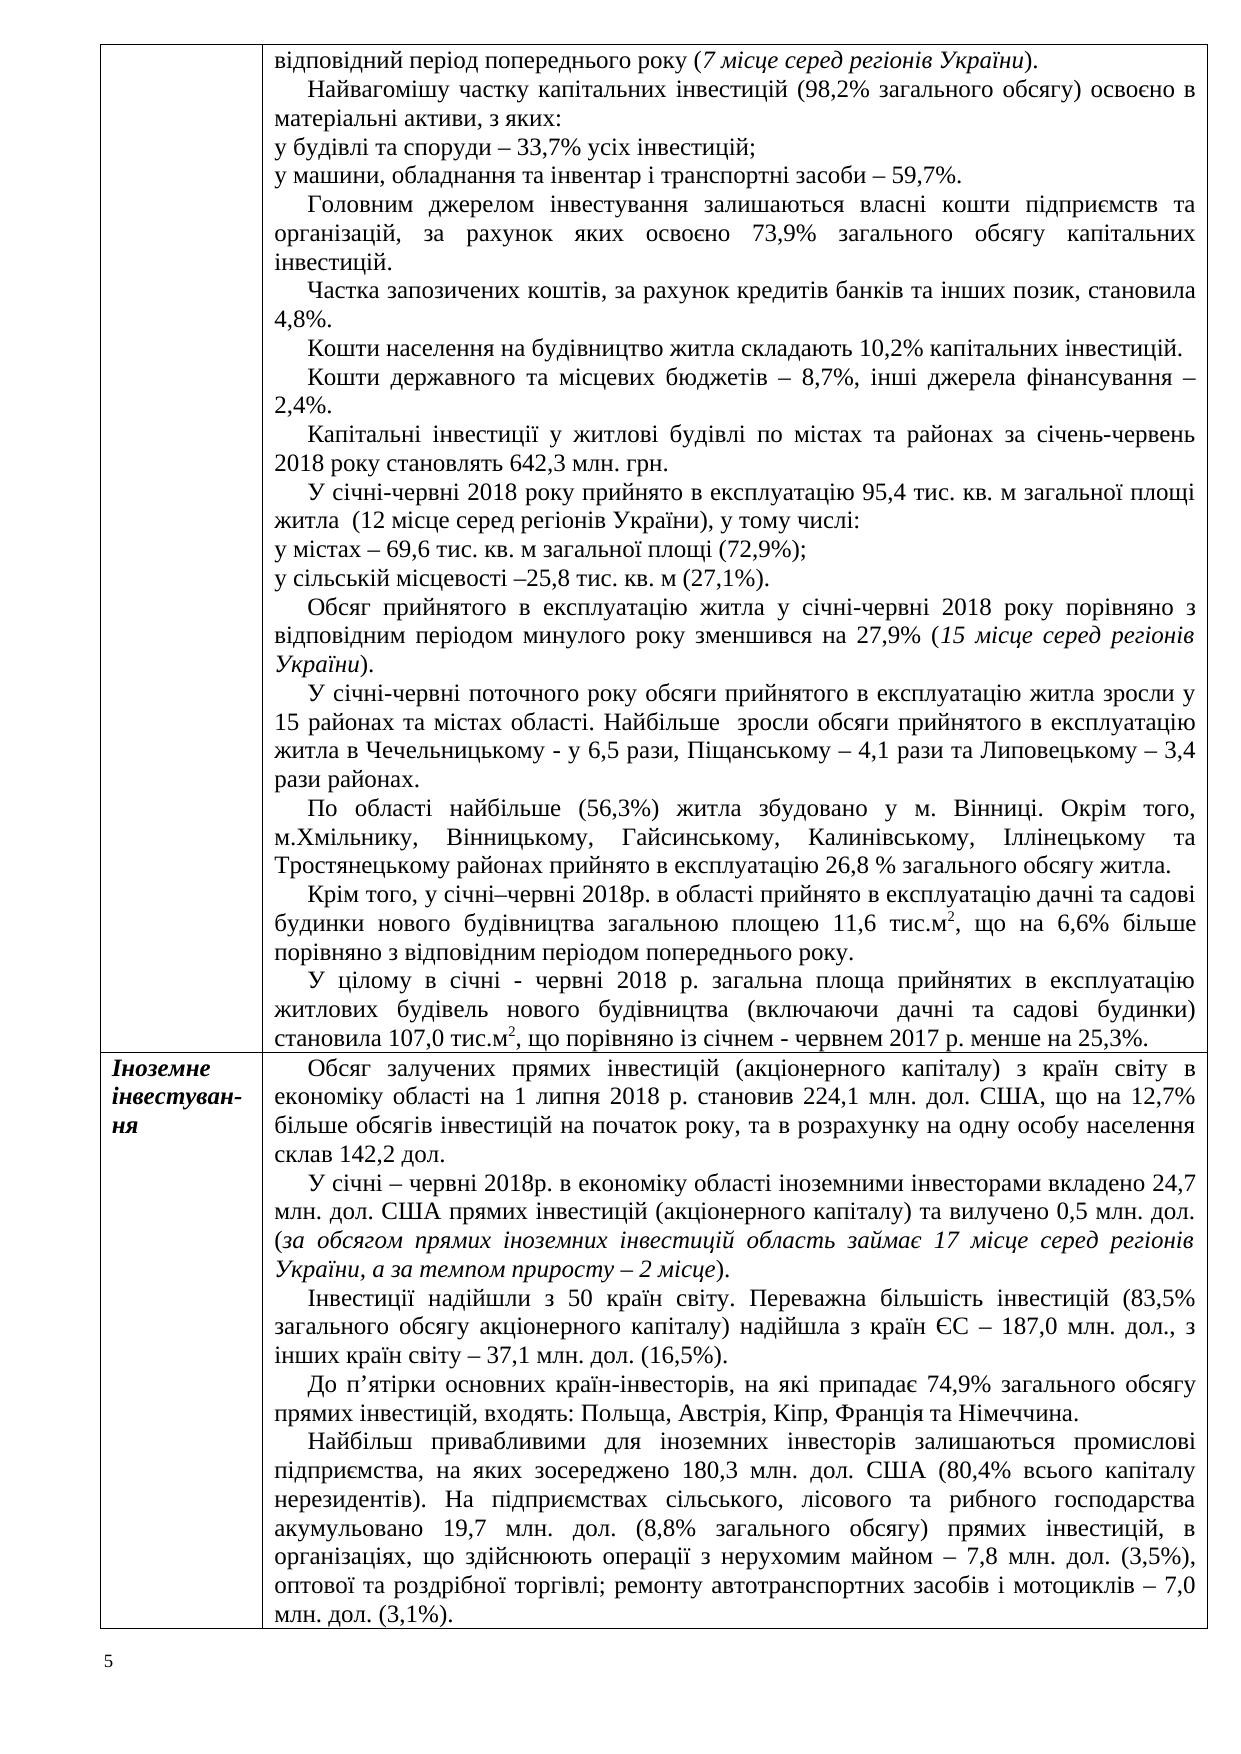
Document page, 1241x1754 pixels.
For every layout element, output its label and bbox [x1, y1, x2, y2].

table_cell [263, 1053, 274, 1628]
table_cell [101, 1053, 262, 1628]
table_cell [101, 45, 262, 1052]
table_cell [263, 45, 1207, 1052]
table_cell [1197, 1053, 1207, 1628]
